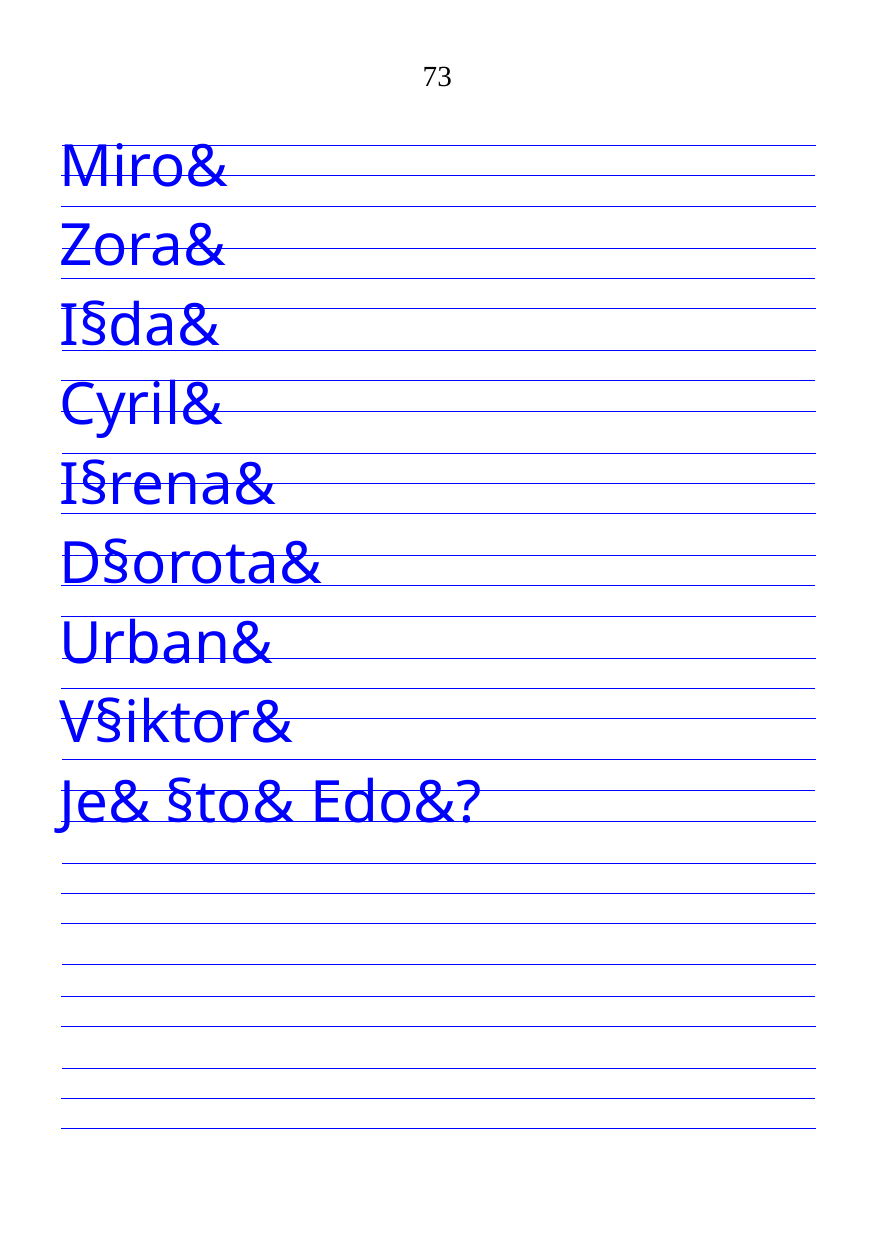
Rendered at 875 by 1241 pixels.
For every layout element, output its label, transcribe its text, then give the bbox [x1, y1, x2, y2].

text Miro& Zora& I§da& Cyril& I§rena& D§orota& Urban& V§iktor& Je& §to& Edo&? [59, 93, 815, 839]
